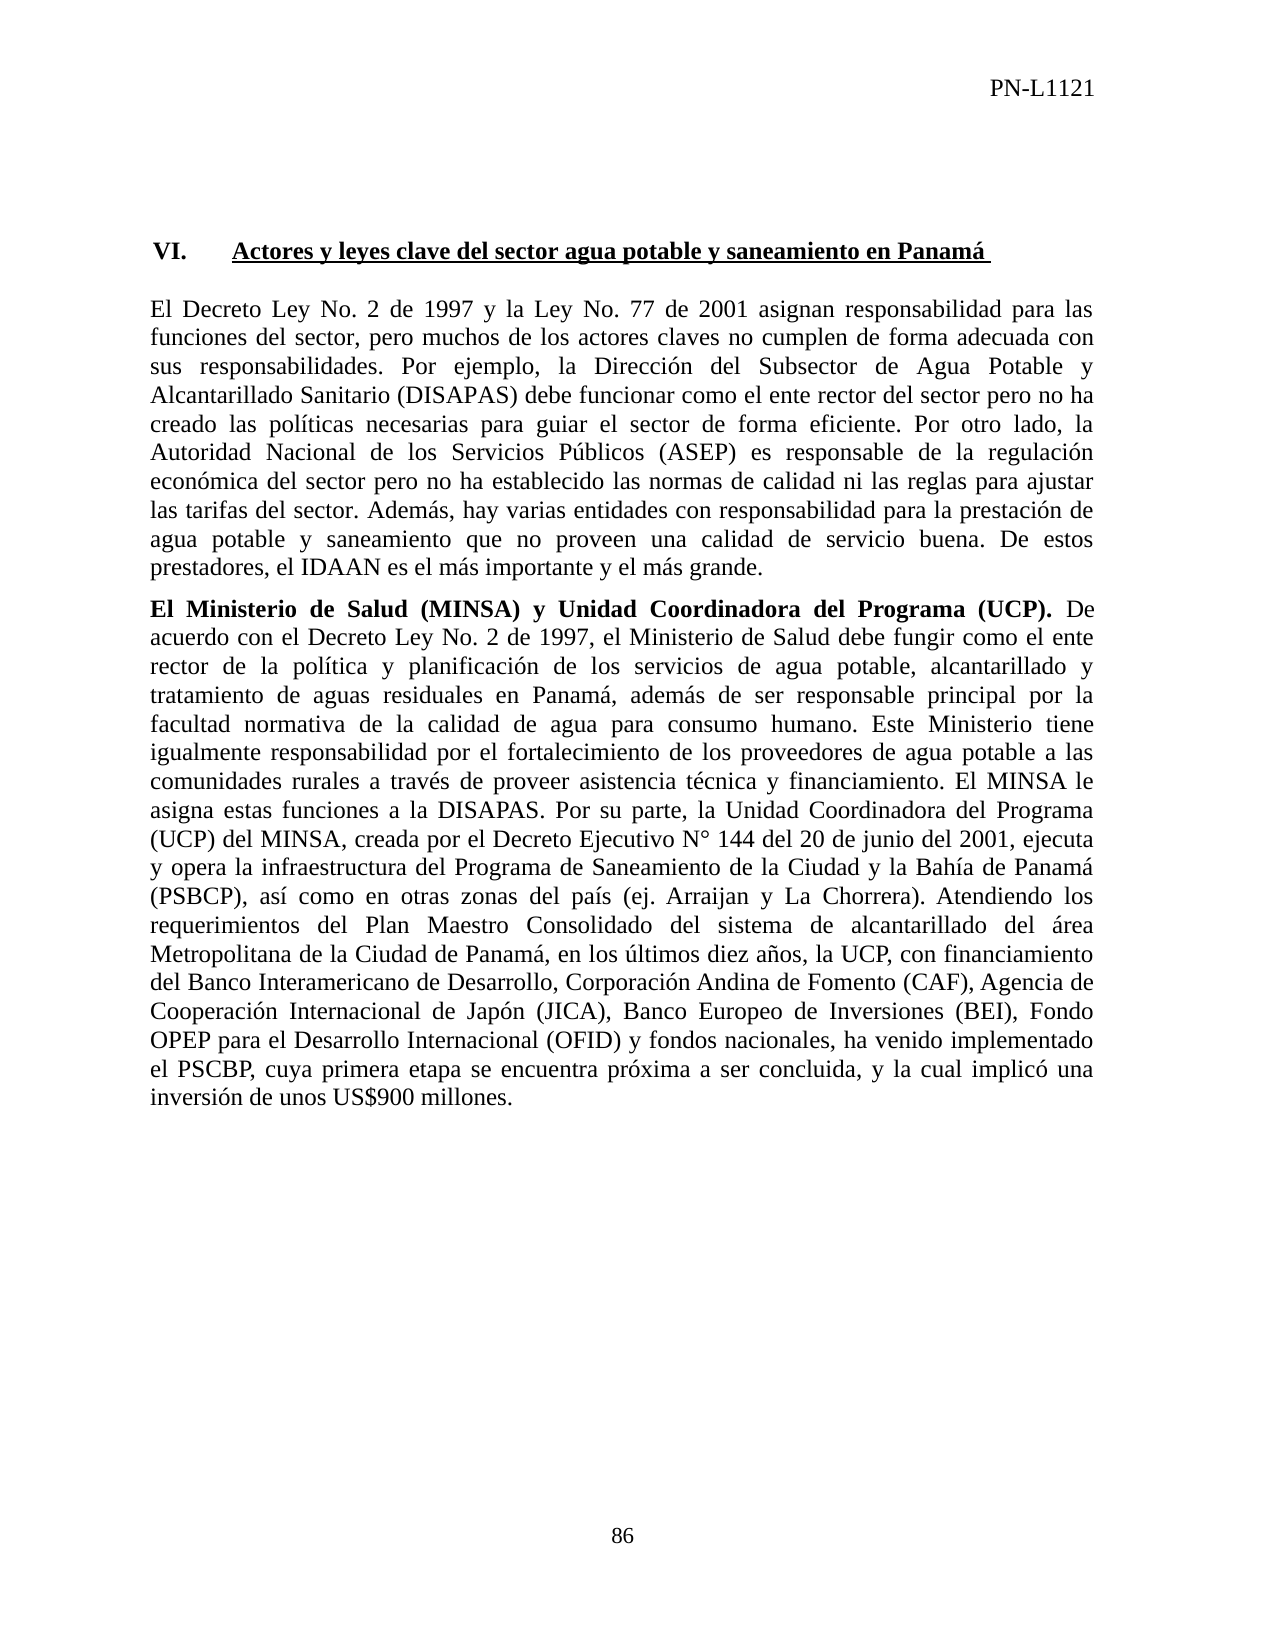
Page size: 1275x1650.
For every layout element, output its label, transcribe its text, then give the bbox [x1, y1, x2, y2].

subtitle El Ministerio de Salud (MINSA) y Unidad Coordinadora del Programa (UCP). De acuerdo con el Decreto Ley No. 2 de 1997, el Ministerio de Salud debe fungir como el ente rector de la política y planificación de los servicios de agua potable, alcantarillado y tratamiento de aguas residuales en Panamá, además de ser responsable principal por la facultad normativa de la calidad de agua para consumo humano. Este Ministerio tiene igualmente responsabilidad por el fortalecimiento de los proveedores de agua potable a las comunidades rurales a través de proveer asistencia técnica y financiamiento. El MINSA le asigna estas funciones a la DISAPAS. Por su parte, la Unidad Coordinadora del Programa (UCP) del MINSA, creada por el Decreto Ejecutivo N° 144 del 20 de junio del 2001, ejecuta y opera la infraestructura del Programa de Saneamiento de la Ciudad y la Bahía de Panamá (PSBCP), así como en otras zonas del país (ej. Arraijan y La Chorrera). Atendiendo los requerimientos del Plan Maestro Consolidado del sistema de alcantarillado del área Metropolitana de la Ciudad de Panamá, en los últimos diez años, la UCP, con financiamiento del Banco Interamericano de Desarrollo, Corporación Andina de Fomento (CAF), Agencia de Cooperación Internacional de Japón (JICA), Banco Europeo de Inversiones (BEI), Fondo OPEP para el Desarrollo Internacional (OFID) y fondos nacionales, ha venido implementado el PSCBP, cuya primera etapa se encuentra próxima a ser concluida, y la cual implicó una inversión de unos US$900 millones. [150, 594, 1095, 1111]
list Actores y leyes clave del sector agua potable y saneamiento en Panamá [187, 236, 1095, 265]
text El Decreto Ley No. 2 de 1997 y la Ley No. 77 de 2001 asignan responsabilidad para las funciones del sector, pero muchos de los actores claves no cumplen de forma adecuada con sus responsabilidades. Por ejemplo, la Dirección del Subsector de Agua Potable y Alcantarillado Sanitario (DISAPAS) debe funcionar como el ente rector del sector pero no ha creado las políticas necesarias para guiar el sector de forma eficiente. Por otro lado, la Autoridad Nacional de los Servicios Públicos (ASEP) es responsable de la regulación económica del sector pero no ha establecido las normas de calidad ni las reglas para ajustar las tarifas del sector. Además, hay varias entidades con responsabilidad para la prestación de agua potable y saneamiento que no proveen una calidad de servicio buena. De estos prestadores, el IDAAN es el más importante y el más grande. [150, 294, 1095, 581]
